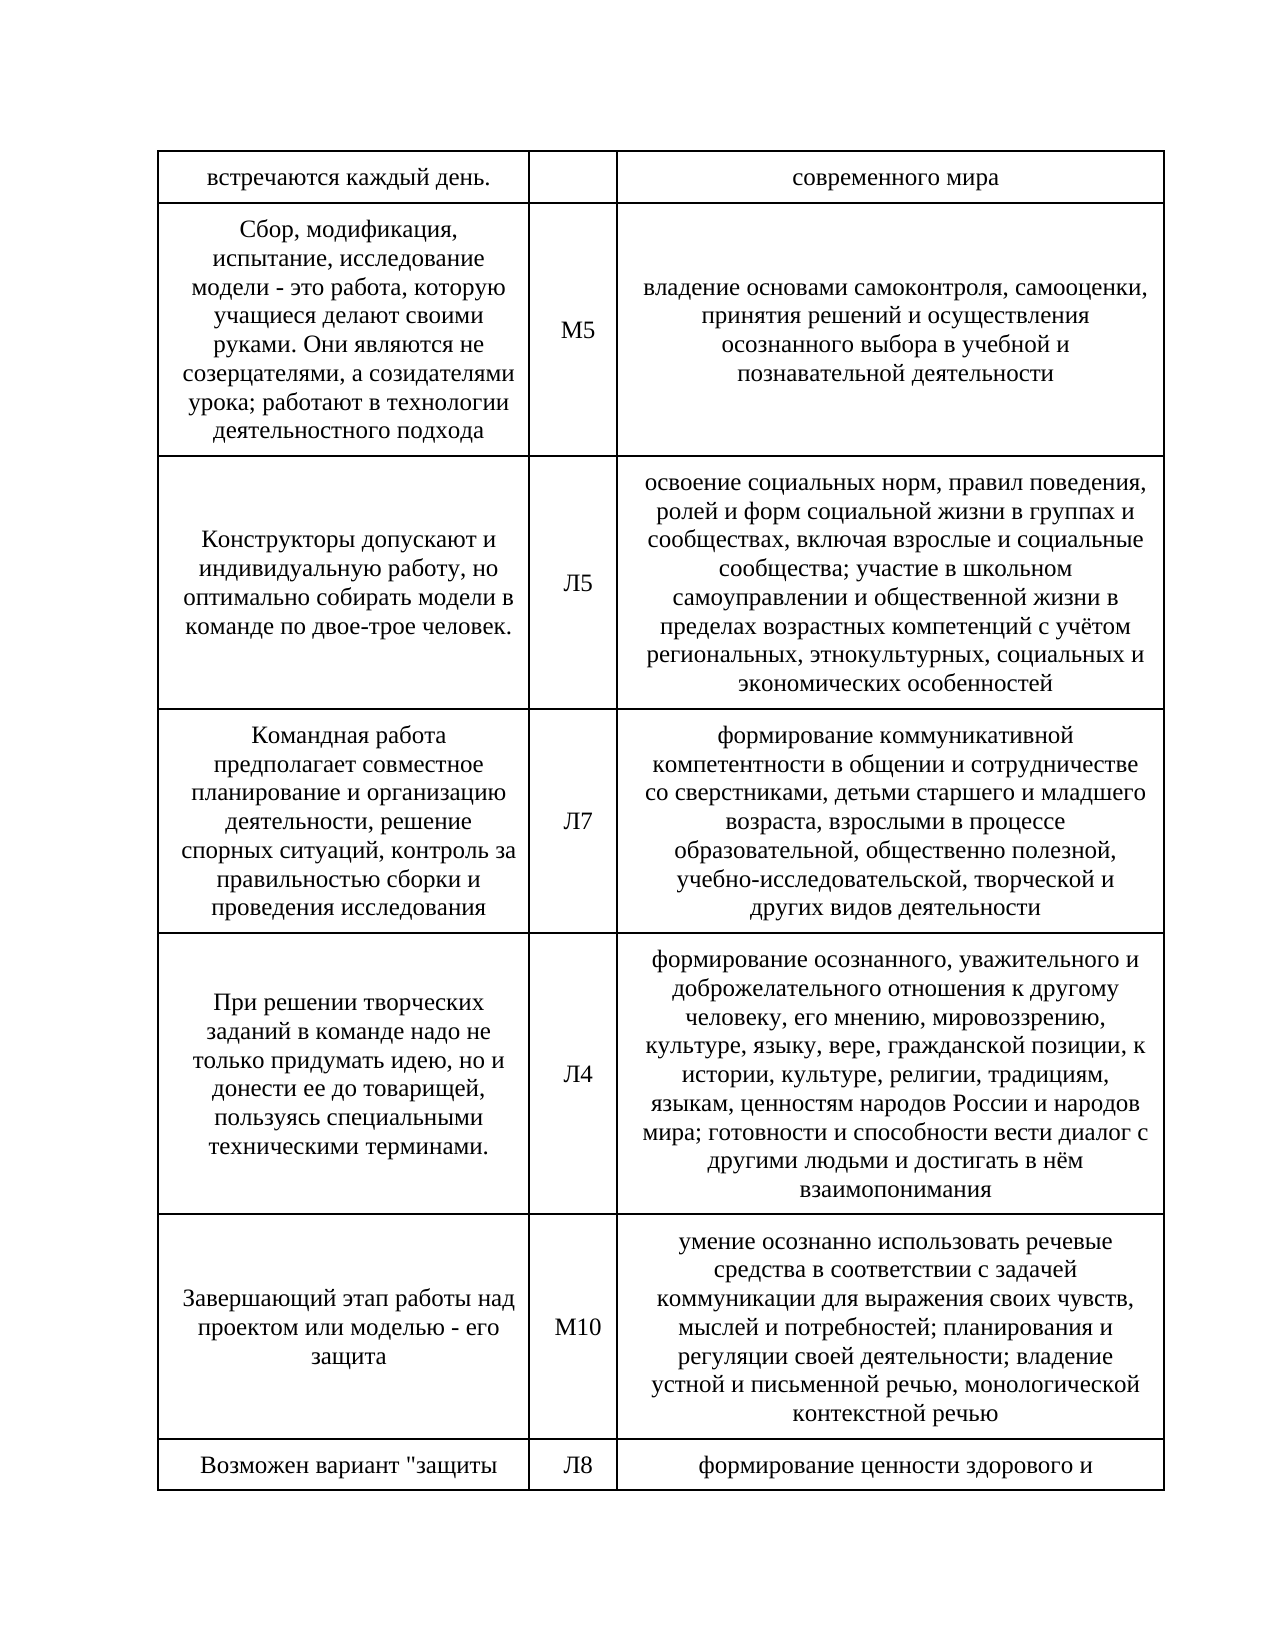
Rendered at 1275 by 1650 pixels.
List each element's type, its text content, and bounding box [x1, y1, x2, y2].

table_cell владение основами самоконтроля, самооценки, принятия решений и осуществления осознанного выбора в учебной и познавательной деятельности [618, 204, 1163, 454]
table_cell освоение социальных норм, правил поведения, ролей и форм социальной жизни в группах и сообществах, включая взрослые и социальные сообщества; участие в школьном самоуправлении и общественной жизни в пределах возрастных компетенций с учётом региональных, этнокультурных, социальных и экономических особенностей [618, 457, 1163, 707]
table_cell М10 [530, 1215, 616, 1437]
table_cell формирование осознанного, уважительного и доброжелательного отношения к другому человеку, его мнению, мировоззрению, культуре, языку, вере, гражданской позиции, к истории, культуре, религии, традициям, языкам, ценностям народов России и народов мира; готовности и способности вести диалог с другими людьми и достигать в нём взаимопонимания [618, 934, 1163, 1213]
table_cell Л4 [530, 934, 616, 1213]
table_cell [618, 1440, 1163, 1489]
table_cell Командная работа предполагает совместное планирование и организацию деятельности, решение спорных ситуаций, контроль за правильностью сборки и проведения исследования [159, 710, 528, 932]
table_cell Сбор, модификация, испытание, исследование модели - это работа, которую учащиеся делают своими руками. Они являются не созерцателями, а созидателями урока; работают в технологии деятельностного подхода [159, 204, 528, 454]
table_cell Л8 [530, 1440, 616, 1489]
table_cell Л5 [530, 457, 616, 707]
table_cell М5 [530, 204, 616, 454]
table_cell Завершающий этап работы над проектом или моделью - его защита [159, 1215, 528, 1437]
table_cell Конструкторы допускают и индивидуальную работу, но оптимально собирать модели в команде по двое-трое человек. [159, 457, 528, 707]
table_cell При решении творческих заданий в команде надо не только придумать идею, но и донести ее до товарищей, пользуясь специальными техническими терминами. [159, 934, 528, 1213]
table_cell умение осознанно использовать речевые средства в соответствии с задачей коммуникации для выражения своих чувств, мыслей и потребностей; планирования и регуляции своей деятельности; владение устной и письменной речью, монологической контекстной речью [618, 1215, 1163, 1437]
table_cell Л7 [530, 710, 616, 932]
table_cell Л3 [530, 152, 616, 202]
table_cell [618, 152, 1163, 202]
table_cell формирование коммуникативной компетентности в общении и сотрудничестве со сверстниками, детьми старшего и младшего возраста, взрослыми в процессе образовательной, общественно полезной, учебно-исследовательской, творческой и других видов деятельности [618, 710, 1163, 932]
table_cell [159, 152, 528, 202]
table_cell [159, 1440, 528, 1489]
